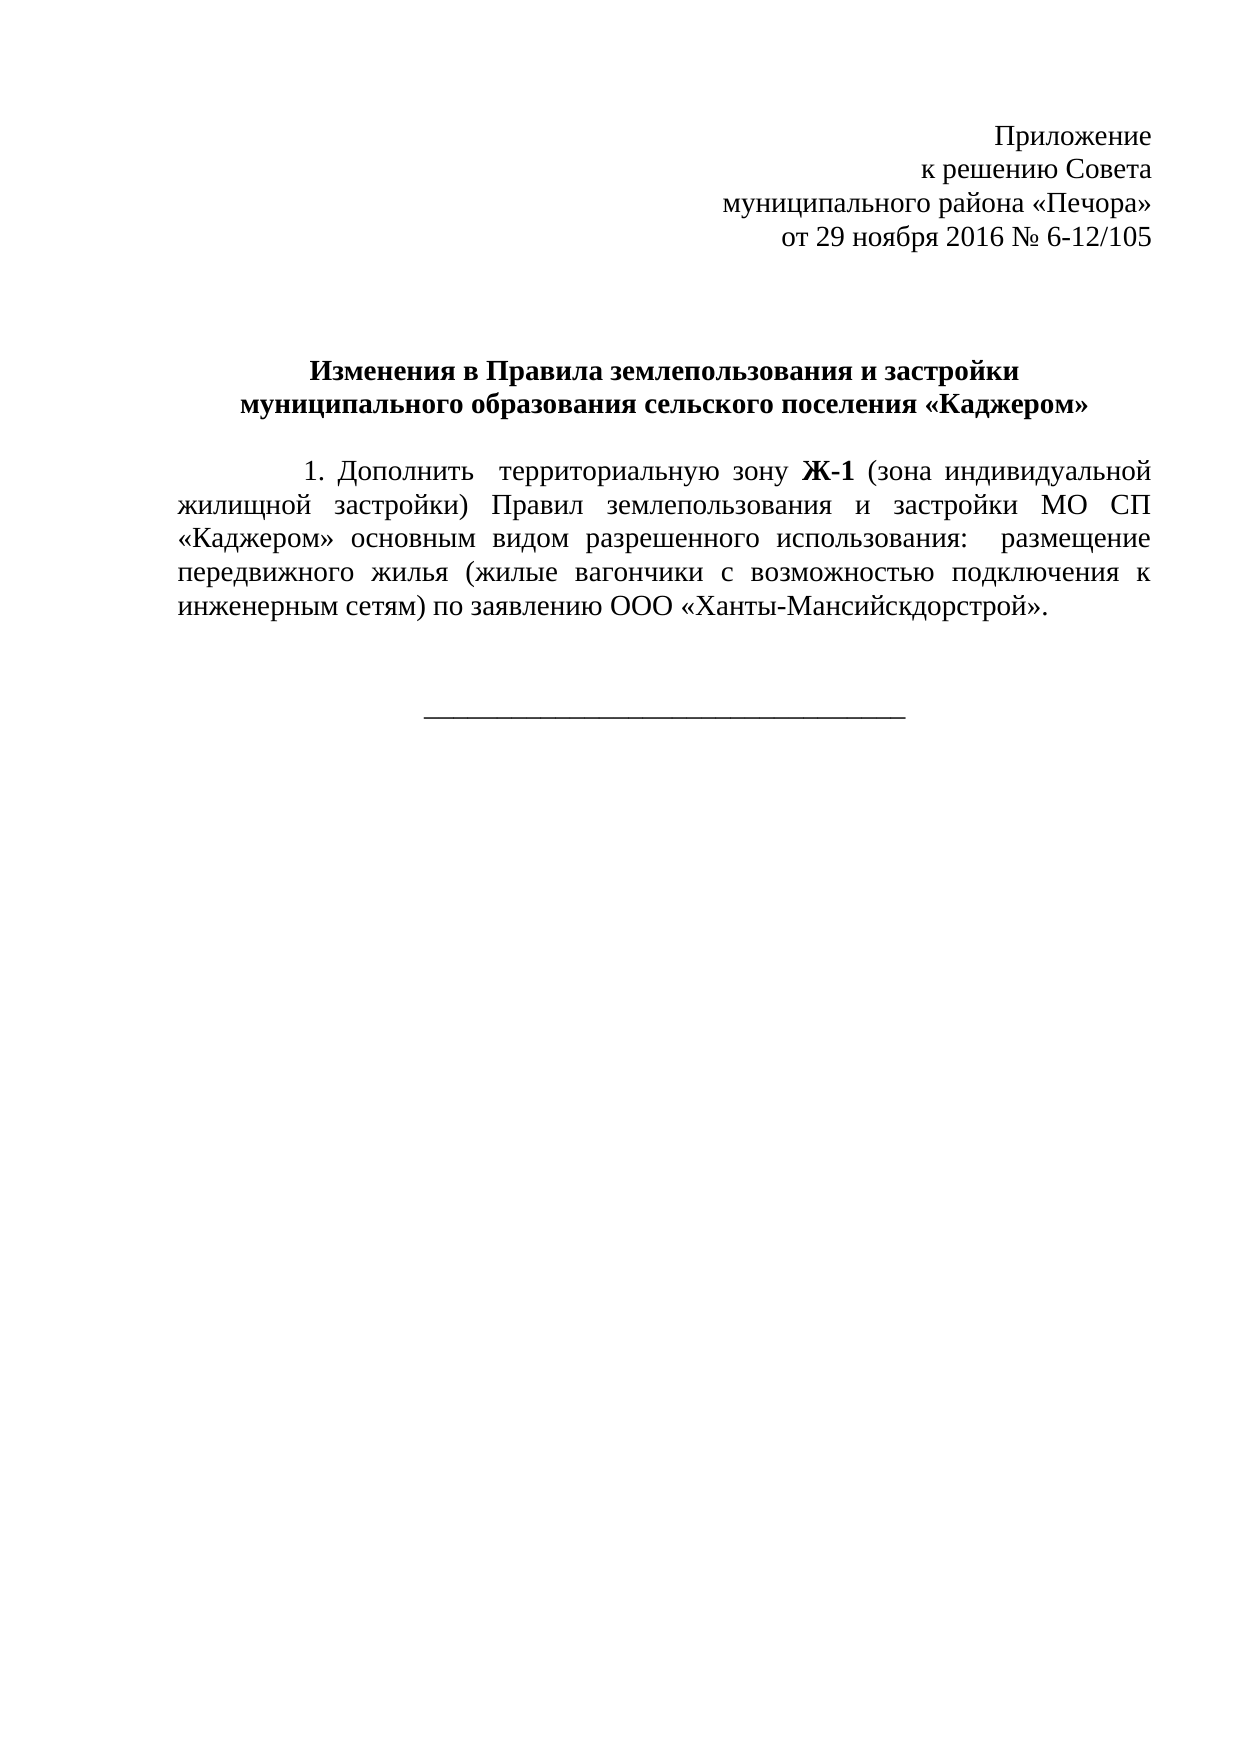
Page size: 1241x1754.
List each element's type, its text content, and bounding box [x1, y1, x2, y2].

text _________________________________ [177, 688, 1152, 722]
text муниципального образования сельского поселения «Каджером» [177, 386, 1152, 420]
text Приложение [177, 118, 1152, 152]
text муниципального района «Печора» [487, 185, 1152, 219]
text к решению Совета [177, 152, 1152, 185]
text Изменения в Правила землепользования и застройки [177, 353, 1152, 386]
text 1. Дополнить территориальную зону Ж-1 (зона индивидуальной жилищной застройки) Правил землепользования и застройки МО СП «Каджером» основным видом разрешенного использования: размещение передвижного жилья (жилые вагончики с возможностью подключения к инженерным сетям) по заявлению ООО «Ханты-Мансийскдорстрой». [177, 453, 1152, 621]
text от 29 ноября 2016 № 6-12/105 [487, 219, 1152, 252]
